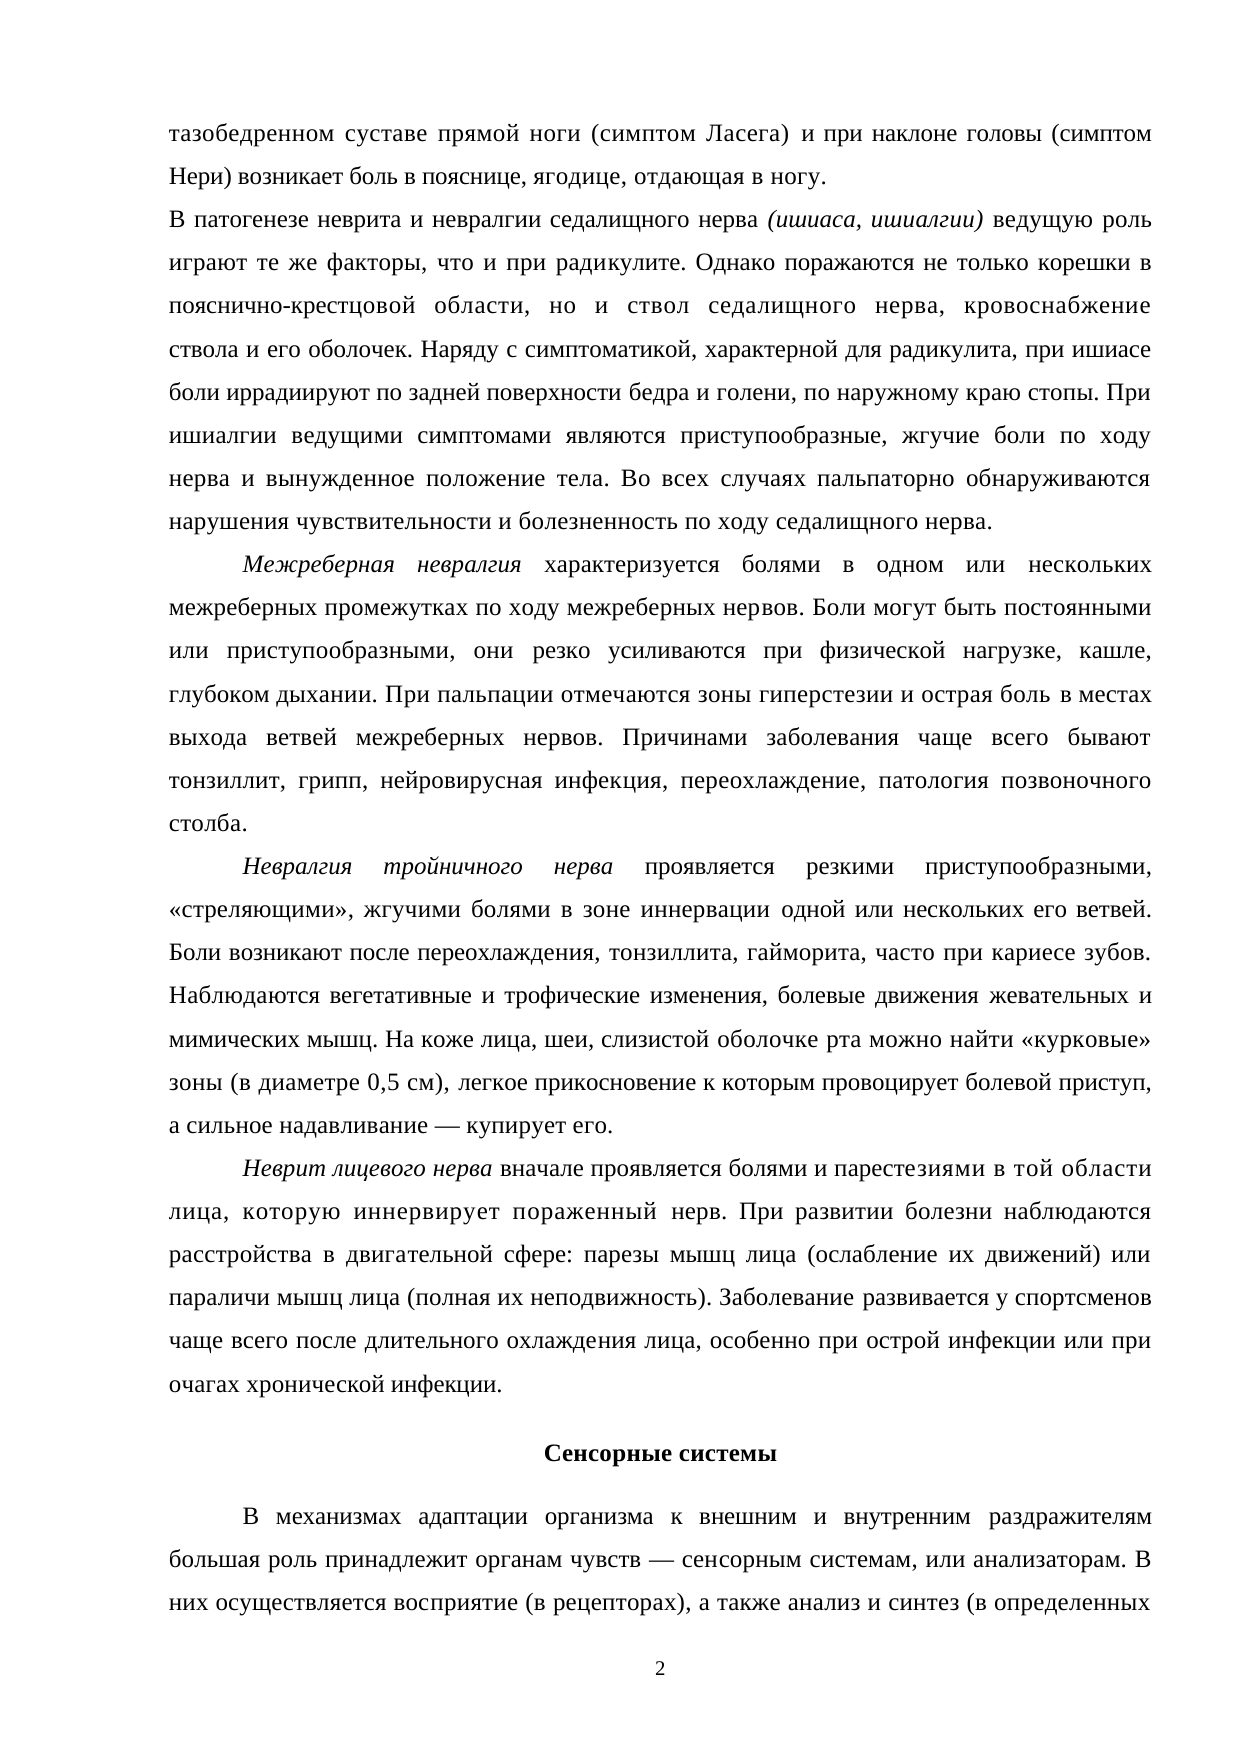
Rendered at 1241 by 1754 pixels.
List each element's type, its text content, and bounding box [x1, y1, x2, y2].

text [169, 118, 1152, 190]
text Межреберная невралгия характеризуется болями в одном или нескольких межреберных промежутках по ходу межреберных нервов. Боли могут быть постоянными или приступообразными, они резко усиливаются при физической нагрузке, кашле, глубоком дыхании. При пальпации отмечаются зоны гиперстезии и острая боль в местах выхода ветвей межреберных нервов. Причинами заболевания чаще всего бывают тонзиллит, грипп, нейровирусная инфекция, переохлаждение, патология позвоночного столба. [169, 549, 1152, 837]
text Неврит лицевого нерва вначале проявляется болями и парестезиями в той области лица, которую иннервирует пораженный нерв. При развитии болезни наблюдаются расстройства в двигательной сфере: парезы мышц лица (ослабление их движений) или параличи мышц лица (полная их неподвижность). Заболевание развивается у спортсменов чаще всего после длительного охлаждения лица, особенно при острой инфекции или при очагах хронической инфекции. [169, 1153, 1152, 1397]
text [169, 1501, 1152, 1616]
text Сенсорные системы [169, 1438, 1152, 1467]
text В патогенезе неврита и невралгии седалищного нерва (ишиаса, ишиалгии) ведущую роль играют те же факторы, что и при радикулите. Однако поражаются не только корешки в пояснично-крестцовой области, но и ствол седалищного нерва, кровоснабжение ствола и его оболочек. Наряду с симптоматикой, характерной для радикулита, при ишиасе боли иррадиируют по задней поверхности бедра и голени, по наружному краю стопы. При ишиалгии ведущими симптомами являются приступообразные, жгучие боли по ходу нерва и вынужденное положение тела. Во всех случаях пальпаторно обнаруживаются нарушения чувствительности и болезненность по ходу седалищного нерва. [169, 204, 1152, 535]
text Невралгия тройничного нерва проявляется резкими приступообразными, «стреляющими», жгучими болями в зоне иннервации одной или нескольких его ветвей. Боли возникают после переохлаждения, тонзиллита, гайморита, часто при кариесе зубов. Наблюдаются вегетативные и трофические изменения, болевые движения жевательных и мимических мышц. На коже лица, шеи, слизистой оболочке рта можно найти «курковые» зоны (в диаметре 0,5 см), легкое прикосновение к которым провоцирует болевой приступ, а сильное надавливание — купирует его. [169, 851, 1152, 1139]
